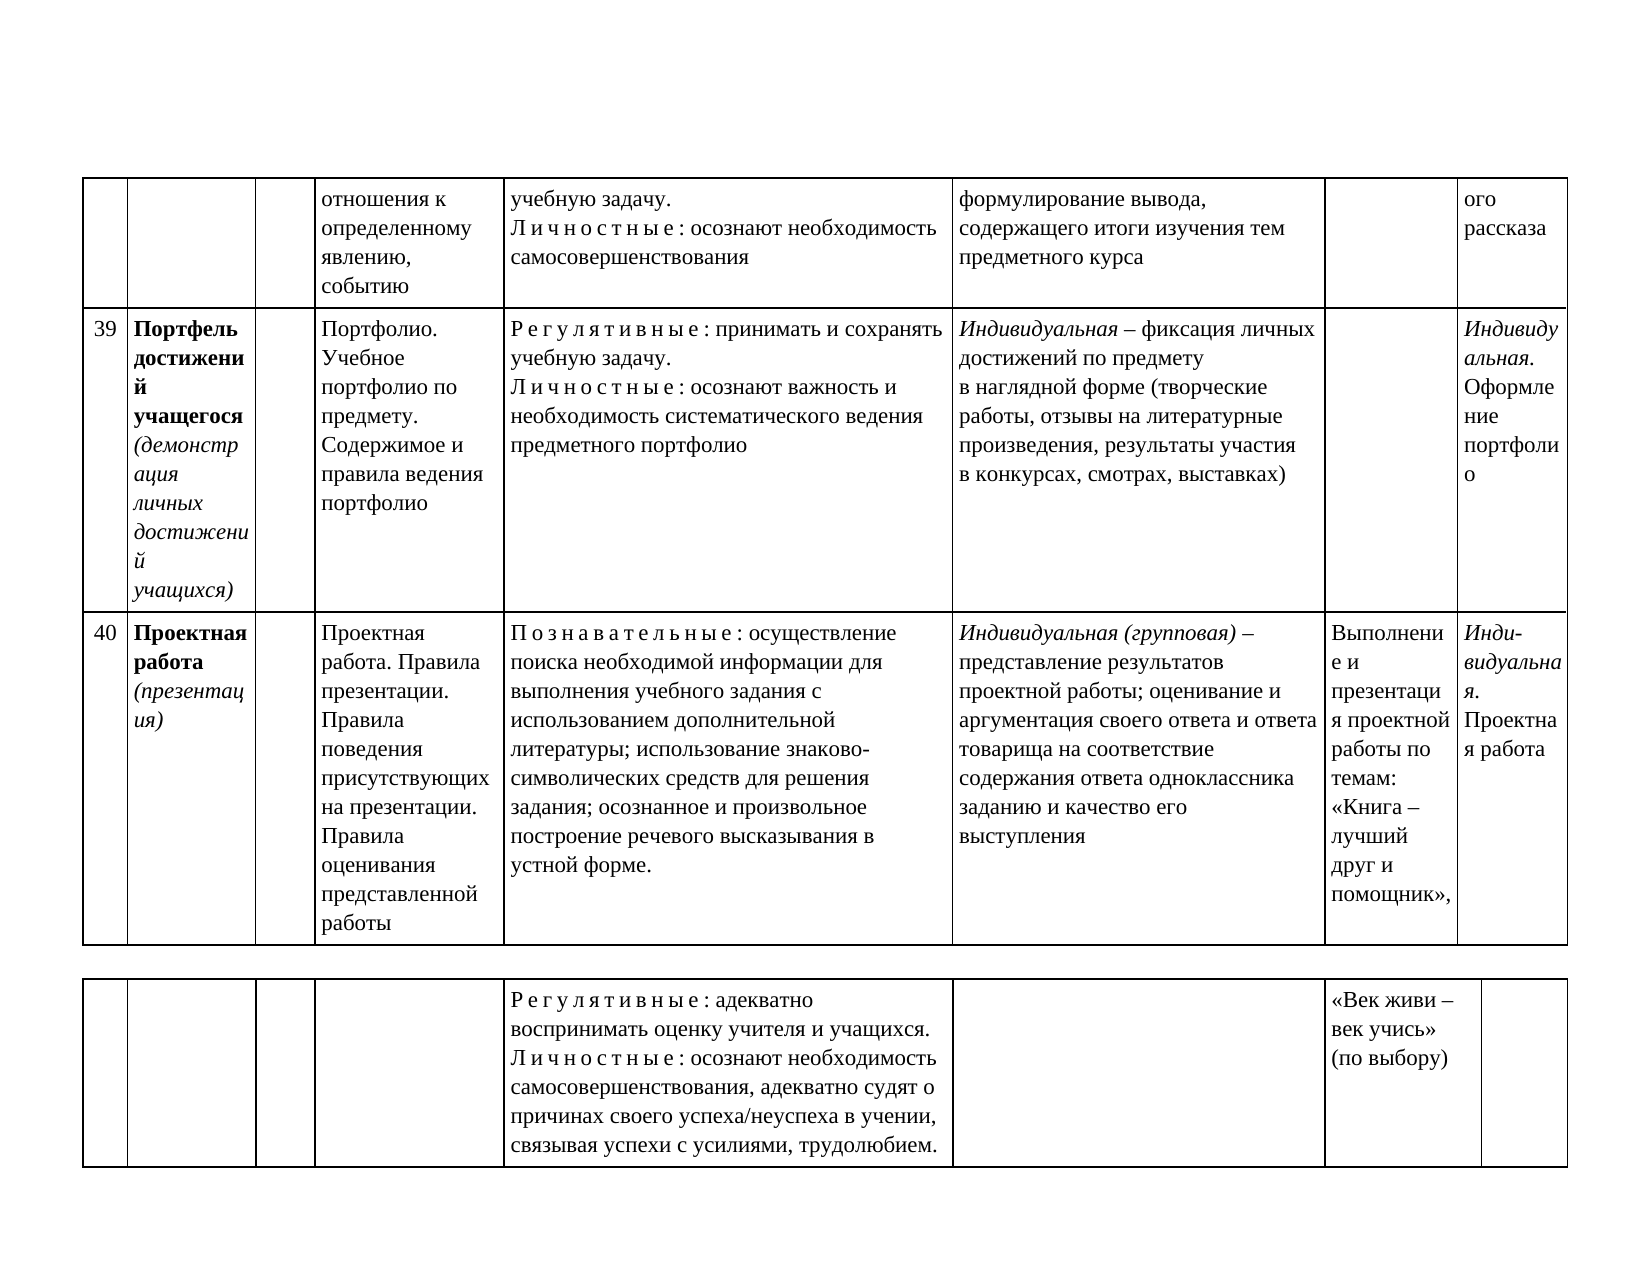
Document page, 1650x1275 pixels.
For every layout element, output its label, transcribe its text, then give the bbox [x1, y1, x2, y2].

table_header [257, 980, 314, 1166]
table_cell Индивидуальная. Оформление портфолио [1458, 307, 1567, 611]
table_cell Индивидуальная – фиксация личных достижений по предмету в наглядной форме (творческие работы, отзывы на литературные произведения, результаты участия в конкурсах, смотрах, выставках) [953, 309, 1324, 611]
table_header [505, 179, 952, 307]
table_cell Портфель достижений учащегося (демонстрация личных достижений учащихся) [128, 309, 255, 611]
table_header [316, 179, 503, 307]
table_header [256, 179, 314, 307]
table_header [1326, 179, 1457, 307]
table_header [1326, 980, 1481, 1166]
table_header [953, 179, 1324, 307]
table_cell Проектная работа. Правила презентации. Правила поведения присутствующих на презентации. Правила оценивания представленной работы [316, 613, 503, 944]
table_cell 39 [84, 309, 127, 611]
table_cell [1326, 309, 1457, 611]
table_cell Инди- видуальная. Проектная работа [1458, 611, 1567, 944]
table_cell [256, 613, 314, 944]
table_header [1482, 980, 1567, 1166]
table_cell Познавательные: осуществление поиска необходимой информации для выполнения учебного задания с использованием дополнительной литературы; использование знаково-символических средств для решения задания; осознанное и произвольное построение речевого высказывания в устной форме. [505, 613, 952, 944]
table_cell Регулятивные: принимать и сохранять учебную задачу. Личностные: осознают важность и необходимость систематического ведения предметного портфолио [505, 309, 952, 611]
table_header [84, 980, 127, 1166]
table_header [316, 980, 503, 1166]
table_header [128, 980, 255, 1166]
table_header 38 [84, 179, 127, 307]
table_cell Выполнение и презентация проектной работы по темам: «Книга – лучший друг и помощник», [1326, 613, 1457, 944]
table_cell [256, 309, 314, 611]
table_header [1458, 179, 1567, 307]
table_cell Проектная работа (презентация) [128, 613, 255, 944]
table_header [505, 980, 952, 1166]
table_cell 40 [84, 613, 127, 944]
table_header [954, 980, 1324, 1166]
table_cell Индивидуальная (групповая) – представление результатов проектной работы; оценивание и аргументация своего ответа и ответа товарища на соответствие содержания ответа одноклассника заданию и качество его выступления [953, 613, 1324, 944]
table_cell Портфолио. Учебное портфолио по предмету. Содержимое и правила ведения портфолио [316, 309, 503, 611]
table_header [128, 179, 255, 307]
